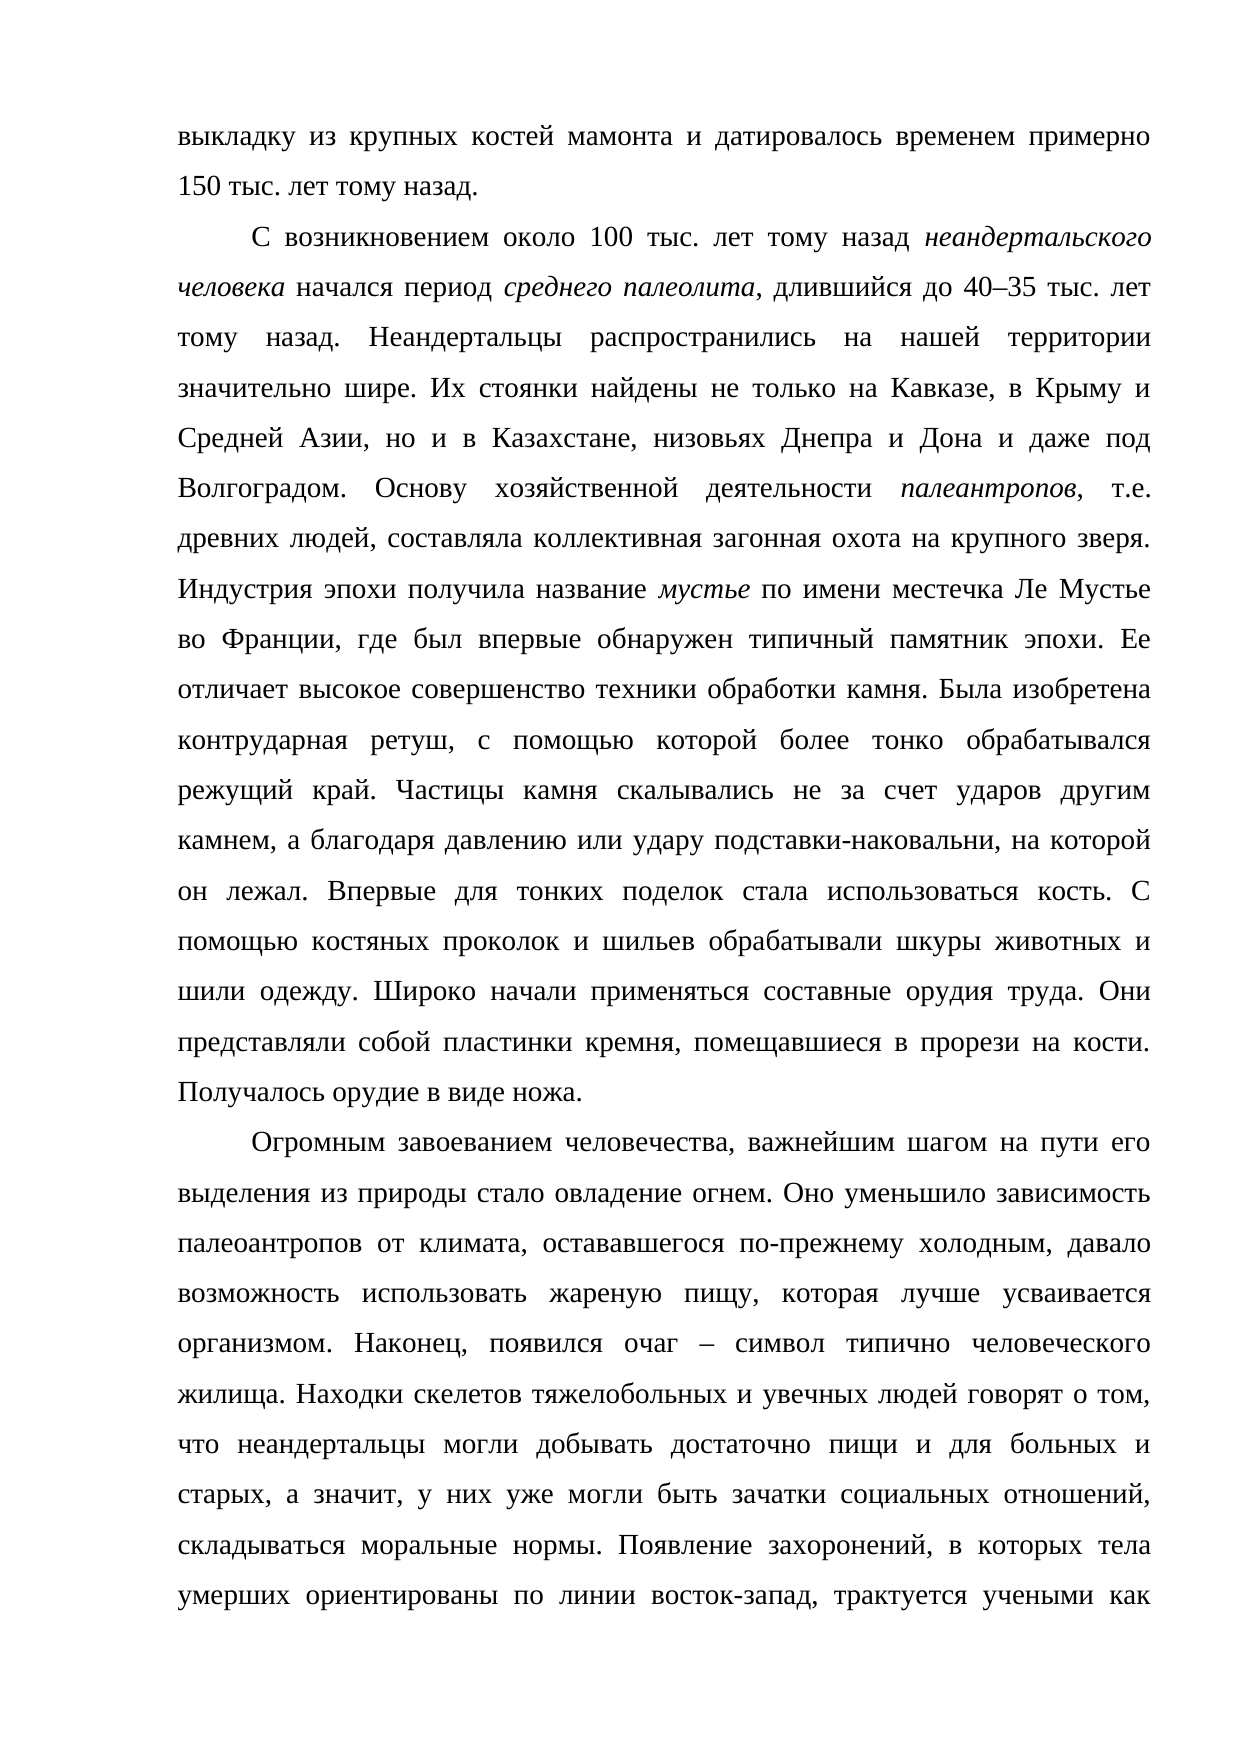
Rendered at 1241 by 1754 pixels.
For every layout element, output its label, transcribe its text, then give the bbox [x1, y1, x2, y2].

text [177, 1124, 1152, 1611]
text С возникновением около 100 тыс. лет тому назад неандертальского человека начался период среднего палеолита, длившийся до 40–35 тыс. лет тому назад. Неандертальцы распространились на нашей территории значительно шире. Их стоянки найдены не только на Кавказе, в Крыму и Средней Азии, но и в Казахстане, низовьях Днепра и Дона и даже под Волгоградом. Основу хозяйственной деятельности палеантропов, т.е. древних людей, составляла коллективная загонная охота на крупного зверя. Индустрия эпохи получила название мустье по имени местечка Ле Мустье во Франции, где был впервые обнаружен типичный памятник эпохи. Ее отличает высокое совершенство техники обработки камня. Была изобретена контрударная ретуш, с помощью которой более тонко обрабатывался режущий край. Частицы камня скалывались не за счет ударов другим камнем, а благодаря давлению или удару подставки-наковальни, на которой он лежал. Впервые для тонких поделок стала использоваться кость. С помощью костяных проколок и шильев обрабатывали шкуры животных и шили одежду. Широко начали применяться составные орудия труда. Они представляли собой пластинки кремня, помещавшиеся в прорези на кости. Получалось орудие в виде ножа. [177, 219, 1152, 1108]
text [177, 118, 1152, 202]
